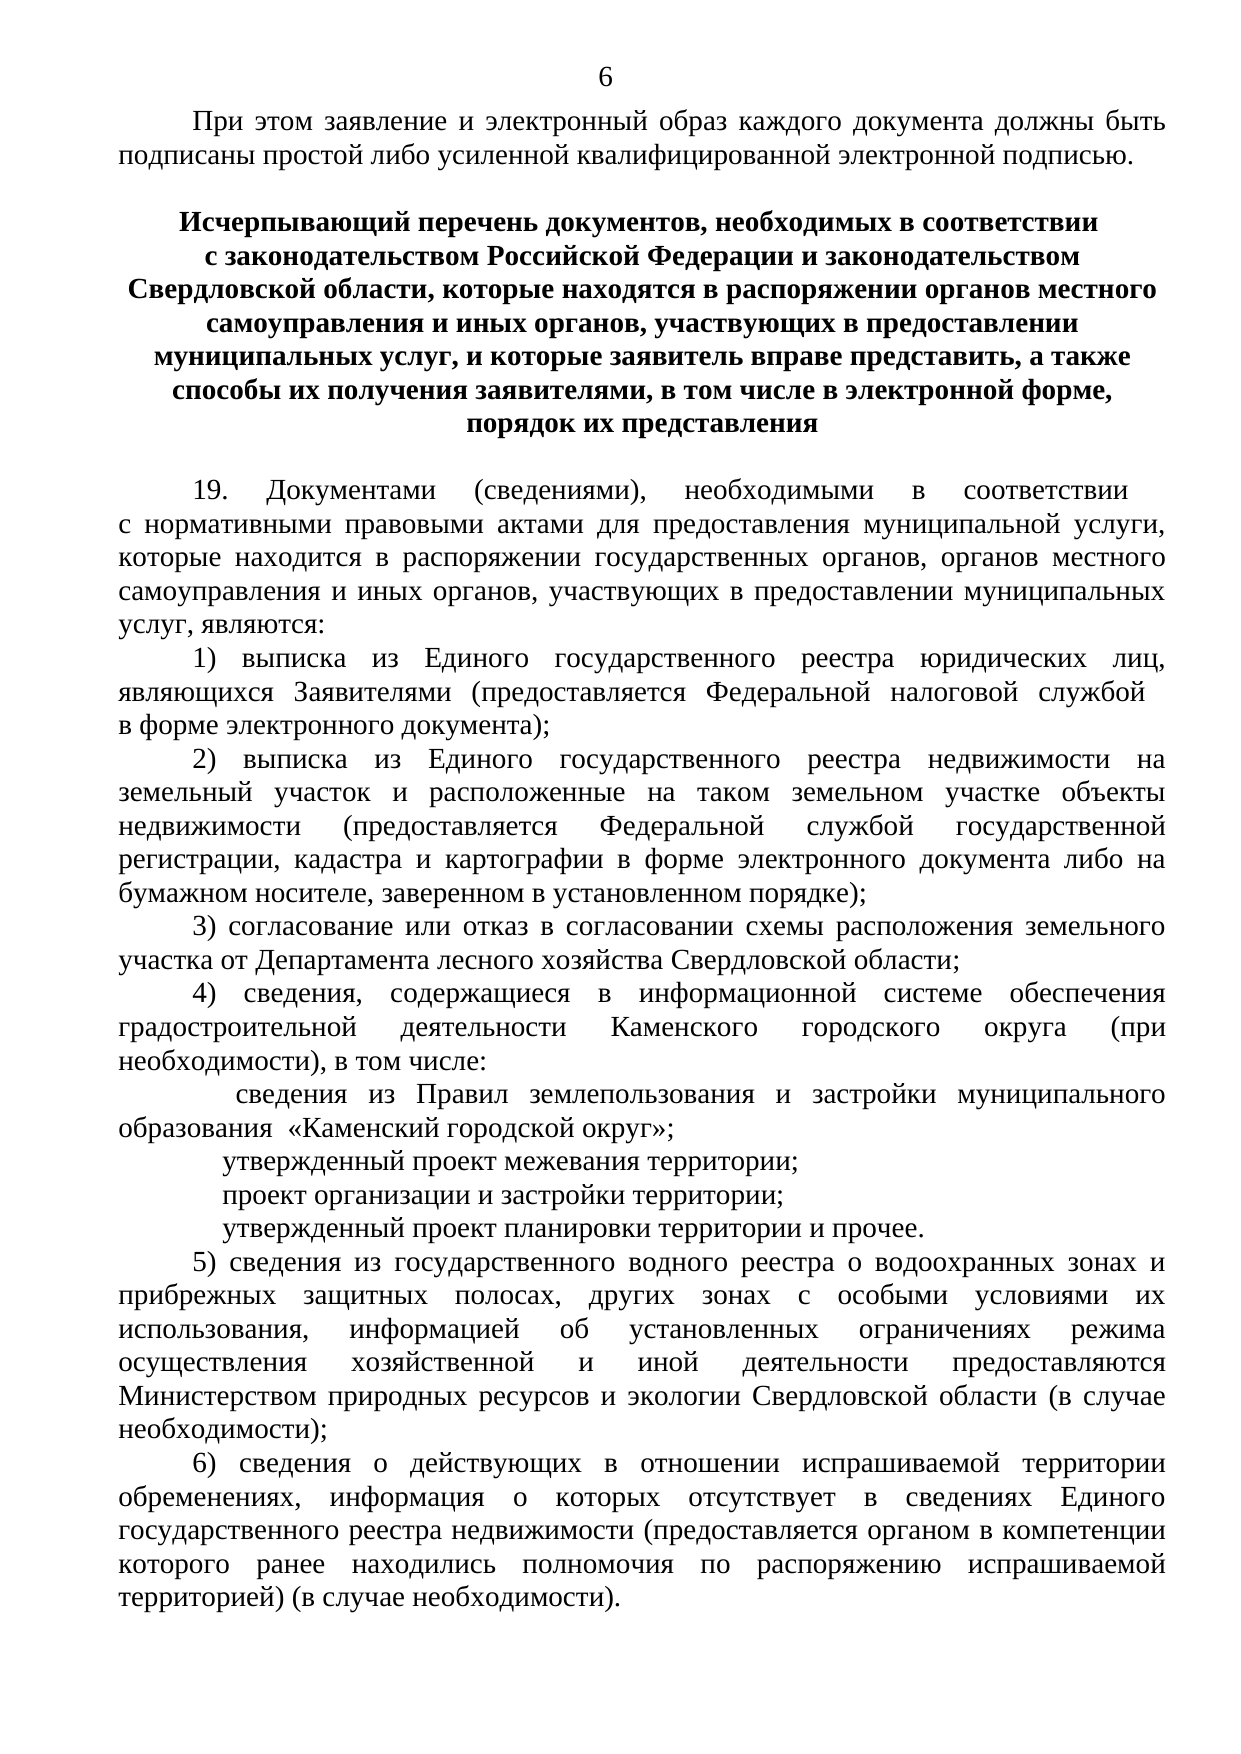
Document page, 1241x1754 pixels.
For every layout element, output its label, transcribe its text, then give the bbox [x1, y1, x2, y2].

text  сведения из Правил землепользования и застройки муниципального образования «Каменский городской округ»; [118, 1076, 1167, 1143]
text 6)сведения о действующих в отношении испрашиваемой территории обременениях, информация о которых отсутствует в сведениях Единого государственного реестра недвижимости (предоставляется органом в компетенции которого ранее находились полномочия по распоряжению испрашиваемой территорией) (в случае необходимости). [118, 1445, 1167, 1613]
text 4) сведения, содержащиеся в информационной системе обеспечения градостроительной деятельности Каменского городского округа (при необходимости), в том числе: [118, 976, 1167, 1076]
text При этом заявление и электронный образ каждого документа должны быть подписаны простой либо усиленной квалифицированной электронной подписью. [118, 103, 1167, 171]
text 19. Документами (сведениями), необходимыми в соответствии с нормативными правовыми актами для предоставления муниципальной услуги, которые находится в распоряжении государственных органов, органов местного самоуправления и иных органов, участвующих в предоставлении муниципальных услуг, являются: [118, 472, 1167, 640]
text  проект организации и застройки территории; [118, 1177, 1167, 1210]
text 2) выписка из Единого государственного реестра недвижимости на земельный участок и расположенные на таком земельном участке объекты недвижимости (предоставляется Федеральной службой государственной регистрации, кадастра и картографии в форме электронного документа либо на бумажном носителе, заверенном в установленном порядке); [118, 741, 1167, 908]
text 5) сведения из государственного водного реестра о водоохранных зонах и прибрежных защитных полосах, других зонах с особыми условиями их использования, информацией об установленных ограничениях режима осуществления хозяйственной и иной деятельности предоставляются Министерством природных ресурсов и экологии Свердловской области (в случае необходимости); [118, 1244, 1167, 1445]
text 1) выписка из Единого государственного реестра юридических лиц, являющихся Заявителями (предоставляется Федеральной налоговой службой в форме электронного документа); [118, 640, 1167, 741]
text Исчерпывающий перечень документов, необходимых в соответствии с законодательством Российской Федерации и законодательством Свердловской области, которые находятся в распоряжении органов местного самоуправления и иных органов, участвующих в предоставлении муниципальных услуг, и которые заявитель вправе представить, а также способы их получения заявителями, в том числе в электронной форме, порядок их представления [118, 204, 1167, 439]
text  утвержденный проект межевания территории; [118, 1143, 1167, 1177]
text 3) согласование или отказ в согласовании схемы расположения земельного участка от Департамента лесного хозяйства Свердловской области; [118, 908, 1167, 976]
text  утвержденный проект планировки территории и прочее. [118, 1210, 1167, 1244]
